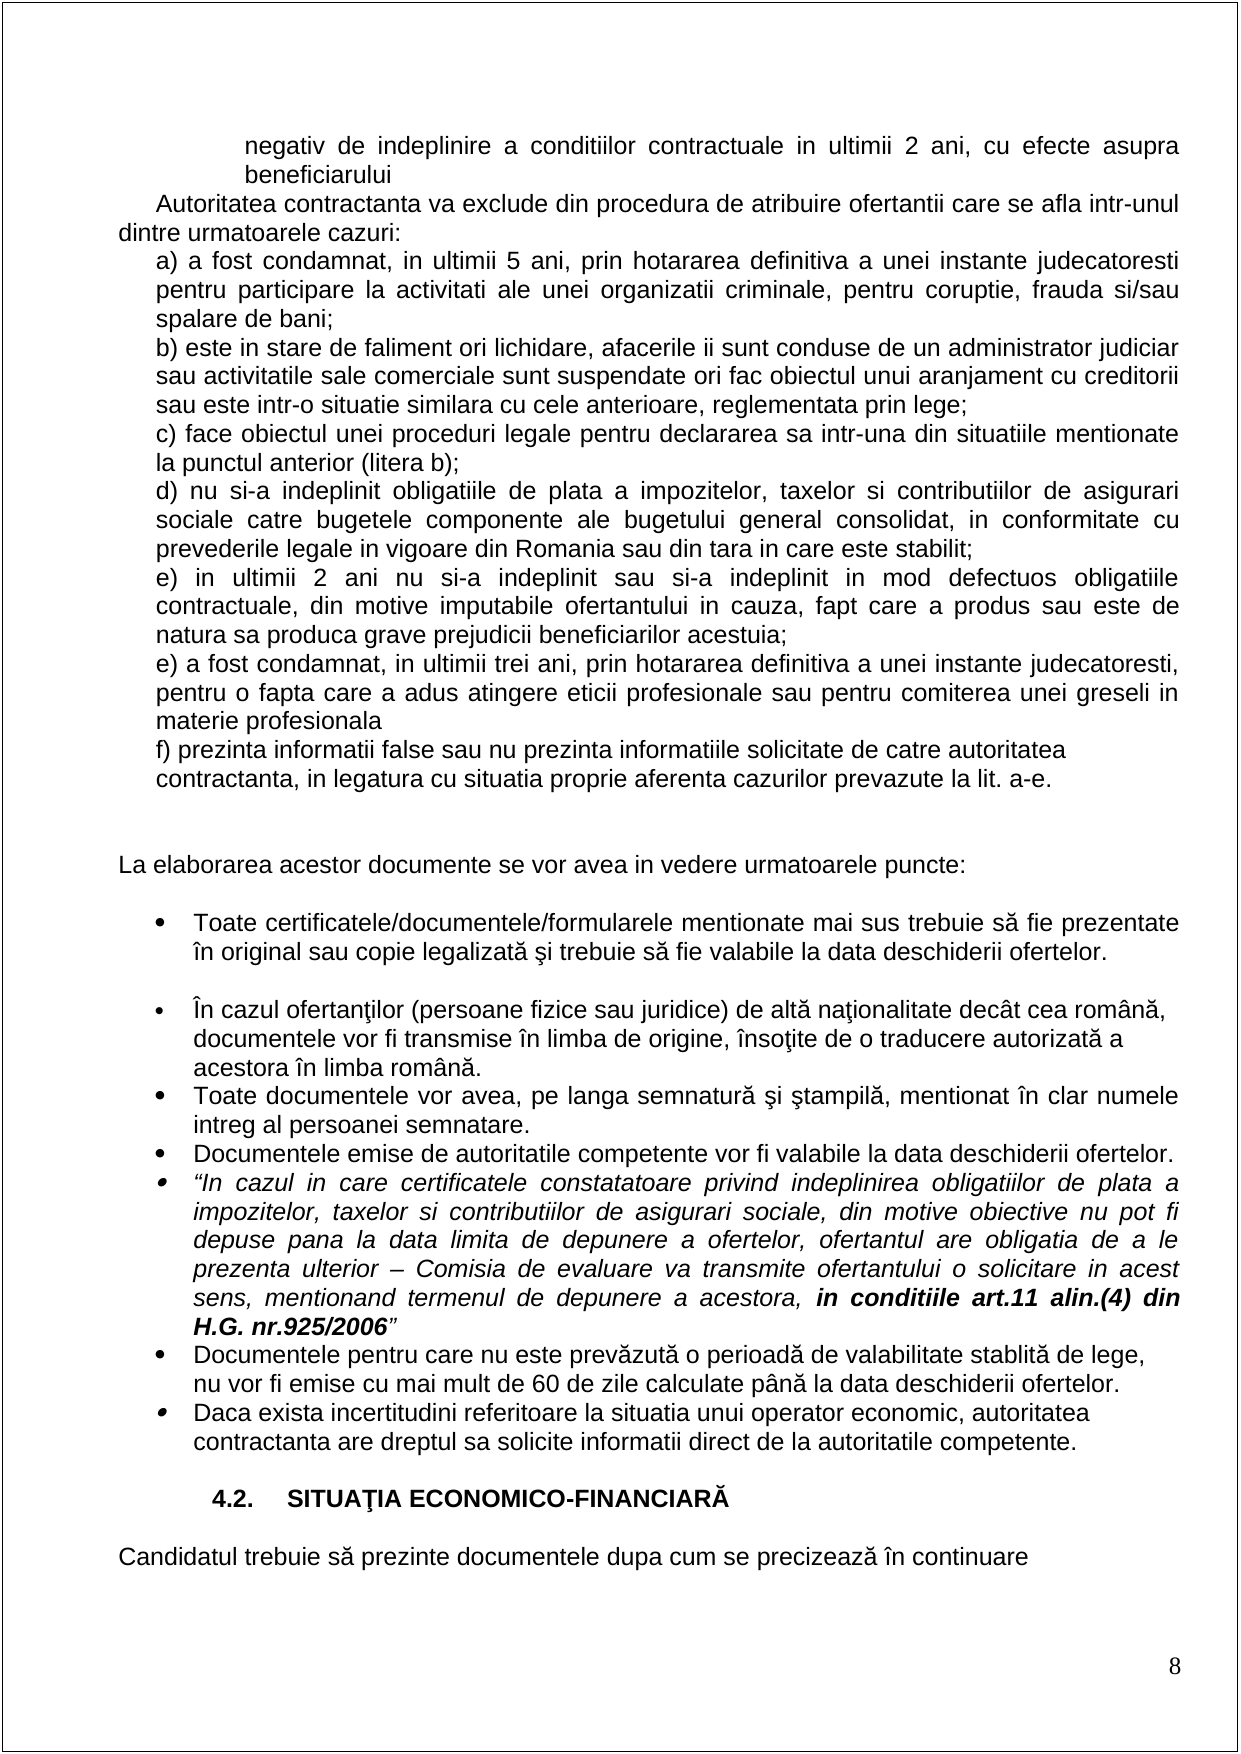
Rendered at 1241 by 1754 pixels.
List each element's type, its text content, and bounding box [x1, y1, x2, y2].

list Toate certificatele/documentele/formularele mentionate mai sus trebuie să fie prezentate în original sau copie legalizată şi trebuie să fie valabile la data deschiderii ofertelor. [156, 908, 1181, 966]
text a) a fost condamnat, in ultimii 5 ani, prin hotararea definitiva a unei instante judecatoresti pentru participare la activitati ale unei organizatii criminale, pentru coruptie, frauda si/sau spalare de bani; [156, 246, 1181, 332]
list În cazul ofertanţilor (persoane fizice sau juridice) de altă naţionalitate decât cea română, documentele vor fi transmise în limba de origine, însoţite de o traducere autorizată a acestora în limba română. [156, 995, 1181, 1081]
list Toate documentele vor avea, pe langa semnatură şi ştampilă, mentionat în clar numele intreg al persoanei semnatare. [156, 1081, 1181, 1139]
text Autoritatea contractanta va exclude din procedura de atribuire ofertantii care se afla intr-unul dintre urmatoarele cazuri: [118, 189, 1181, 246]
list Daca exista incertitudini referitoare la situatia unui operator economic, autoritatea contractanta are dreptul sa solicite informatii direct de la autoritatile competente. [156, 1398, 1181, 1456]
text e) in ultimii 2 ani nu si-a indeplinit sau si-a indeplinit in mod defectuos obligatiile contractuale, din motive imputabile ofertantului in cauza, fapt care a produs sau este de natura sa produca grave prejudicii beneficiarilor acestuia; [156, 562, 1181, 649]
text f) prezinta informatii false sau nu prezinta informatiile solicitate de catre autoritatea contractanta, in legatura cu situatia proprie aferenta cazurilor prevazute la lit. a-e. [156, 735, 1181, 792]
text e) a fost condamnat, in ultimii trei ani, prin hotararea definitiva a unei instante judecatoresti, pentru o fapta care a adus atingere eticii profesionale sau pentru comiterea unei greseli in materie profesionala [156, 649, 1181, 735]
text c) face obiectul unei proceduri legale pentru declararea sa intr-una din situatiile mentionate la punctul anterior (litera b); [156, 419, 1181, 476]
list Documentele pentru care nu este prevăzută o perioadă de valabilitate stablită de lege, nu vor fi emise cu mai mult de 60 de zile calculate până la data deschiderii ofertelor. [156, 1340, 1181, 1398]
list Documentele emise de autoritatile competente vor fi valabile la data deschiderii ofertelor. [156, 1139, 1181, 1168]
text La elaborarea acestor documente se vor avea in vedere urmatoarele puncte: [118, 850, 1181, 879]
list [207, 131, 1181, 189]
list SITUAŢIA ECONOMICO-FINANCIARĂ [212, 1484, 1181, 1513]
text d) nu si-a indeplinit obligatiile de plata a impozitelor, taxelor si contributiilor de asigurari sociale catre bugetele componente ale bugetului general consolidat, in conformitate cu prevederile legale in vigoare din Romania sau din tara in care este stabilit; [156, 476, 1181, 562]
text Candidatul trebuie să prezinte documentele dupa cum se precizează în continuare [118, 1542, 1181, 1571]
list “In cazul in care certificatele constatatoare privind indeplinirea obligatiilor de plata a impozitelor, taxelor si contributiilor de asigurari sociale, din motive obiective nu pot fi depuse pana la data limita de depunere a ofertelor, ofertantul are obligatia de a le prezenta ulterior – Comisia de evaluare va transmite ofertantului o solicitare in acest sens, mentionand termenul de depunere a acestora, in conditiile art.11 alin.(4) din H.G. nr.925/2006” [156, 1168, 1181, 1340]
text b) este in stare de faliment ori lichidare, afacerile ii sunt conduse de un administrator judiciar sau activitatile sale comerciale sunt suspendate ori fac obiectul unui aranjament cu creditorii sau este intr-o situatie similara cu cele anterioare, reglementata prin lege; [156, 332, 1181, 419]
